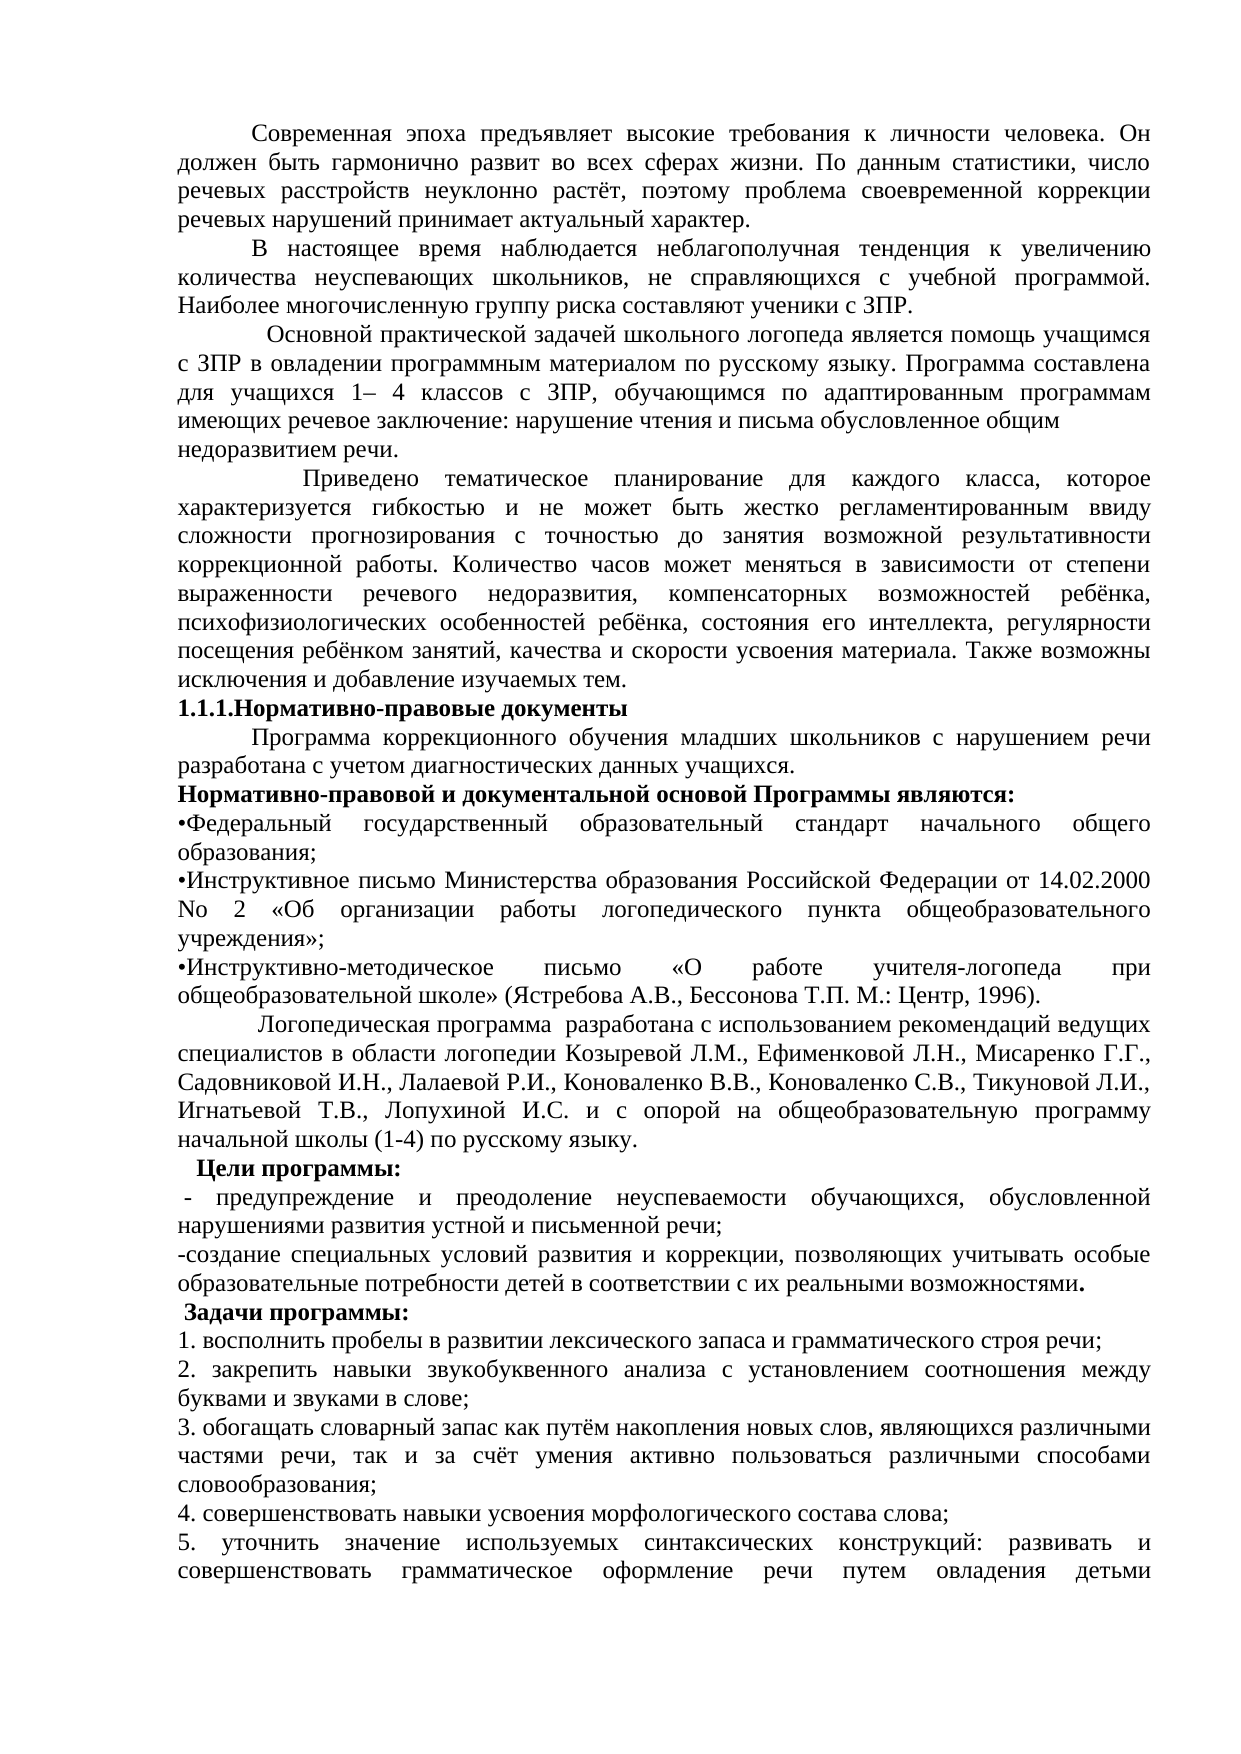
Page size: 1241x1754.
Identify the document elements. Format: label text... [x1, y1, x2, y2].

text 1.1.1.Нормативно-правовые документы [177, 693, 1152, 722]
text Нормативно-правовой и документальной основой Программы являются: [177, 779, 1152, 808]
text 1. восполнить пробелы в развитии лексического запаса и грамматического строя речи; [177, 1326, 1152, 1354]
text 3. обогащать словарный запас как путём накопления новых слов, являющихся различными частями речи, так и за счёт умения активно пользоваться различными способами словообразования; [177, 1412, 1152, 1498]
text •Федеральный государственный образовательный стандарт начального общего образования; [177, 808, 1152, 866]
text Приведено тематическое планирование для каждого класса, которое характеризуется гибкостью и не может быть жестко регламентированным ввиду сложности прогнозирования с точностью до занятия возможной результативности коррекционной работы. Количество часов может меняться в зависимости от степени выраженности речевого недоразвития, компенсаторных возможностей ребёнка, психофизиологических особенностей ребёнка, состояния его интеллекта, регулярности посещения ребёнком занятий, качества и скорости усвоения материала. Также возможны исключения и добавление изучаемых тем. [177, 463, 1152, 693]
text Программа коррекционного обучения младших школьников с нарушением речи разработана с учетом диагностических данных учащихся. [177, 722, 1152, 779]
text -создание специальных условий развития и коррекции, позволяющих учитывать особые образовательные потребности детей в соответствии с их реальными возможностями. [177, 1239, 1152, 1297]
text Современная эпоха предъявляет высокие требования к личности человека. Он должен быть гармонично развит во всех сферах жизни. По данным статистики, число речевых расстройств неуклонно растёт, поэтому проблема своевременной коррекции речевых нарушений принимает актуальный характер. [177, 118, 1152, 233]
text •Инструктивно-методическое письмо «О работе учителя-логопеда при общеобразовательной школе» (Ястребова А.В., Бессонова Т.П. М.: Центр, 1996). [177, 952, 1152, 1009]
text 4. совершенствовать навыки усвоения морфологического состава слова; [177, 1498, 1152, 1527]
text Цели программы: [177, 1153, 1152, 1182]
text Задачи программы: [177, 1297, 1152, 1326]
text Логопедическая программа разработана с использованием рекомендаций ведущих специалистов в области логопедии Козыревой Л.М., Ефименковой Л.Н., Мисаренко Г.Г., Садовниковой И.Н., Лалаевой Р.И., Коноваленко В.В., Коноваленко С.В., Тикуновой Л.И., Игнатьевой Т.В., Лопухиной И.С. и с опорой на общеобразовательную программу начальной школы (1-4) по русскому языку. [177, 1009, 1152, 1153]
text В настоящее время наблюдается неблагополучная тенденция к увеличению количества неуспевающих школьников, не справляющихся с учебной программой. Наиболее многочисленную группу риска составляют ученики с ЗПР. [177, 233, 1152, 319]
text - предупреждение и преодоление неуспеваемости обучающихся, обусловленной нарушениями развития устной и письменной речи; [177, 1182, 1152, 1239]
text Основной практической задачей школьного логопеда является помощь учащимся с ЗПР в овладении программным материалом по русскому языку. Программа составлена для учащихся 1– 4 классов с ЗПР, обучающимся по адаптированным программам имеющих речевое заключение: нарушение чтения и письма обусловленное общим [177, 319, 1152, 434]
text 2. закрепить навыки звукобуквенного анализа с установлением соотношения между буквами и звуками в слове; [177, 1354, 1152, 1412]
text •Инструктивное письмо Министерства образования Российской Федерации от 14.02.2000 No 2 «Об организации работы логопедического пункта общеобразовательного учреждения»; [177, 866, 1152, 952]
text недоразвитием речи. [177, 434, 1152, 463]
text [177, 1527, 1152, 1584]
